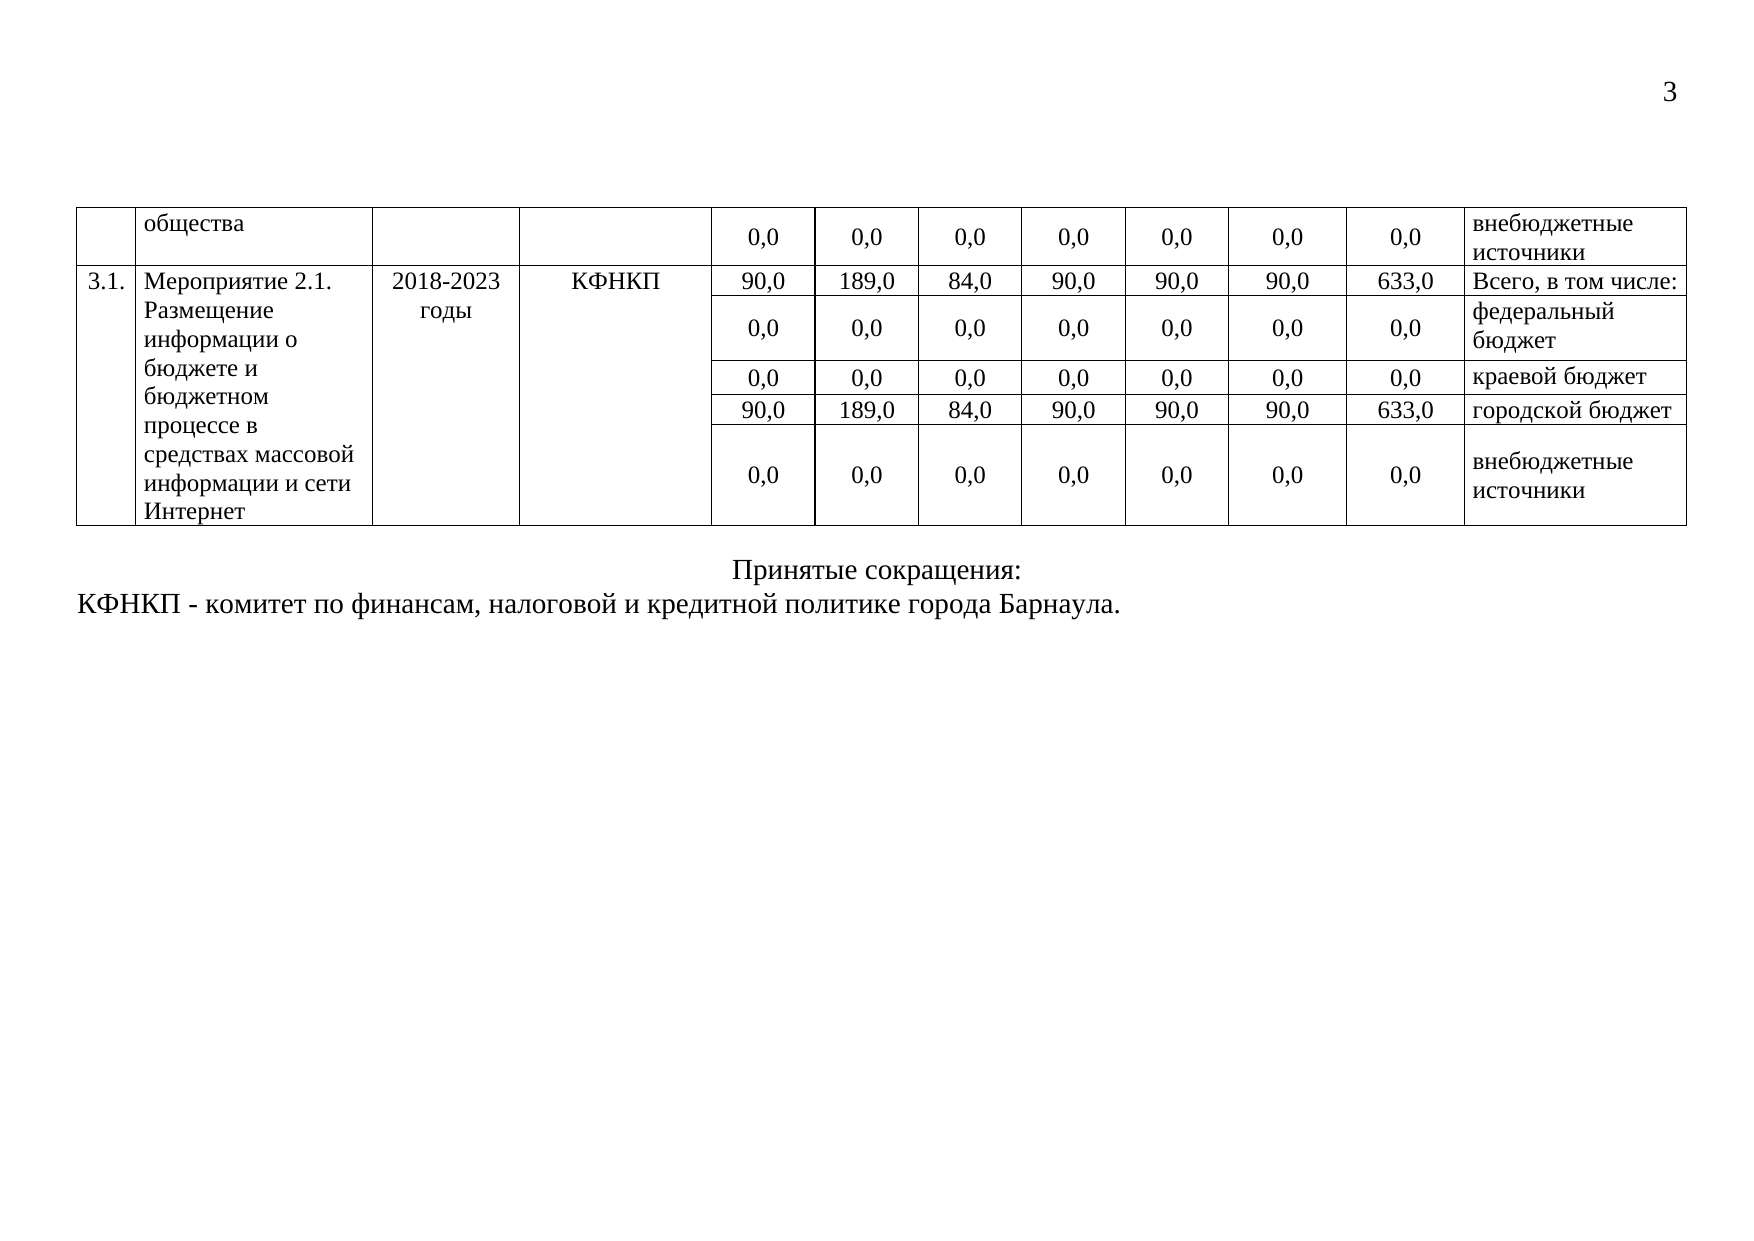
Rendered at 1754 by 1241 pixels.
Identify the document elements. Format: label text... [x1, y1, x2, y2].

table_cell 3.1. [77, 266, 135, 525]
table_cell 0,0 [1126, 361, 1228, 394]
table_cell 633,0 [1347, 266, 1464, 295]
table_cell 90,0 [1229, 266, 1346, 295]
table_cell краевой бюджет [1465, 361, 1686, 394]
table_cell 90,0 [1126, 395, 1228, 424]
table_cell 0,0 [1347, 425, 1464, 525]
table_cell [77, 208, 135, 265]
table_cell 90,0 [1229, 395, 1346, 424]
table_cell 84,0 [919, 266, 1021, 295]
table_cell 0,0 [1022, 361, 1125, 394]
table_cell 0,0 [919, 208, 1021, 265]
table_cell 0,0 [1126, 296, 1228, 360]
table_cell федеральный бюджет [1465, 296, 1686, 360]
table_cell 0,0 [1347, 296, 1464, 360]
text Принятые сокращения: [77, 552, 1677, 586]
table_cell 0,0 [1126, 208, 1228, 265]
table_cell 0,0 [1022, 208, 1125, 265]
table_cell 0,0 [712, 425, 814, 525]
table_cell 633,0 [1347, 395, 1464, 424]
table_cell 90,0 [712, 266, 814, 295]
table_cell 90,0 [1126, 266, 1228, 295]
table_cell 189,0 [816, 395, 918, 424]
table_cell 0,0 [816, 361, 918, 394]
table_cell 90,0 [712, 395, 814, 424]
table_cell 2018-2023 годы [373, 266, 519, 525]
table_cell 0,0 [1229, 208, 1346, 265]
table_cell 0,0 [919, 425, 1021, 525]
table_cell 0,0 [712, 208, 814, 265]
table_cell городской бюджет [1465, 395, 1686, 424]
table_cell КФНКП [520, 266, 711, 525]
table_cell 84,0 [919, 395, 1021, 424]
table_cell 0,0 [712, 296, 814, 360]
table_cell 0,0 [1229, 361, 1346, 394]
table_cell 0,0 [816, 296, 918, 360]
table_cell 0,0 [919, 361, 1021, 394]
table_cell внебюджетные источники [1465, 425, 1686, 525]
table_cell 0,0 [816, 208, 918, 265]
table_cell 90,0 [1022, 395, 1125, 424]
table_cell 0,0 [919, 296, 1021, 360]
text КФНКП - комитет по финансам, налоговой и кредитной политике города Барнаула. [77, 586, 1677, 619]
table_cell 0,0 [1022, 296, 1125, 360]
table_cell Всего, в том числе: [1465, 266, 1686, 295]
table_cell 0,0 [1126, 425, 1228, 525]
table_cell 0,0 [1022, 425, 1125, 525]
table_cell [373, 208, 519, 265]
table_cell 0,0 [712, 361, 814, 394]
table_cell 90,0 [1022, 266, 1125, 295]
table_cell 0,0 [1229, 425, 1346, 525]
table_cell 0,0 [1229, 296, 1346, 360]
table_cell 0,0 [1347, 208, 1464, 265]
table_cell общества [136, 208, 372, 265]
table_cell [520, 208, 711, 265]
table_cell 0,0 [1347, 361, 1464, 394]
table_cell внебюджетные источники [1465, 208, 1686, 265]
table_cell Мероприятие 2.1. Размещение информации о бюджете и бюджетном процессе в средствах массовой информации и сети Интернет [136, 266, 372, 525]
table_cell 189,0 [816, 266, 918, 295]
table_cell 0,0 [816, 425, 918, 525]
